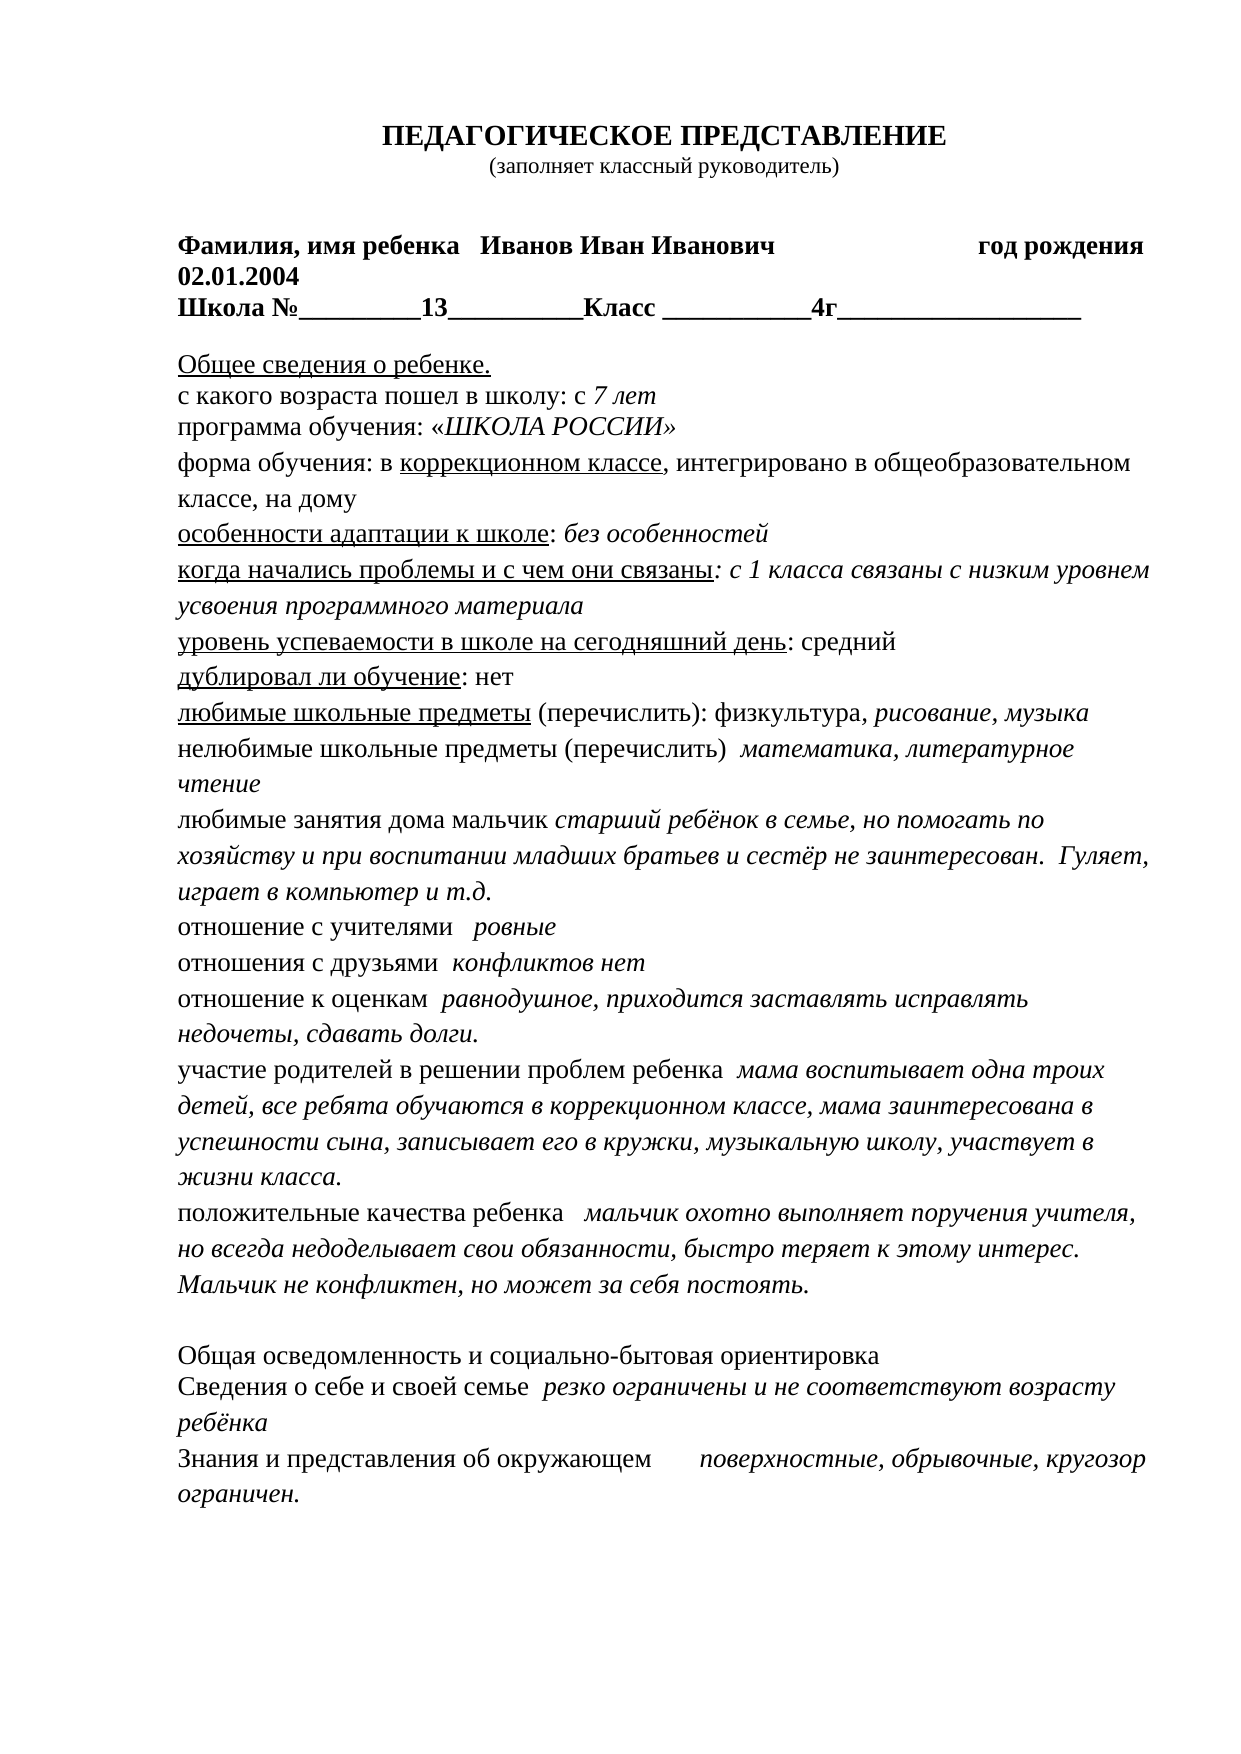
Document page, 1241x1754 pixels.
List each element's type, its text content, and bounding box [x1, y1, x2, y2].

subtitle с какого возраста пошел в школу: с 7 лет [177, 379, 1152, 410]
text отношение к оценкам равнодушное, приходится заставлять исправлять недочеты, сдавать долги. [177, 982, 1152, 1049]
text когда начались проблемы и с чем они связаны: с 1 класса связаны с низким уровнем усвоения программного материала [177, 553, 1152, 620]
text особенности адаптации к школе: без особенностей [177, 517, 1152, 548]
text Школа №_________13__________Класс ___________4г__________________ [177, 291, 1152, 322]
text отношение с учителями ровные [177, 910, 1152, 942]
subtitle Общая осведомленность и социально-бытовая ориентировка [177, 1339, 1152, 1370]
text дублировал ли обучение: нет [177, 660, 1152, 691]
subtitle Фамилия, имя ребенка Иванов Иван Иванович год рождения 02.01.2004 [177, 229, 1152, 291]
text любимые школьные предметы (перечислить): физкультура, рисование, музыка [177, 696, 1152, 727]
text уровень успеваемости в школе на сегодняшний день: средний [177, 624, 1152, 656]
text отношения с друзьями конфликтов нет [177, 946, 1152, 977]
subtitle Общее сведения о ребенке. [177, 348, 1152, 379]
text любимые занятия дома мальчик старший ребёнок в семье, но помогать по хозяйству и при воспитании младших братьев и сестёр не заинтересован. Гуляет, играет в компьютер и т.д. [177, 803, 1152, 906]
text (заполняет классный руководитель) [177, 152, 1152, 178]
subtitle ПЕДАГОГИЧЕСКОЕ ПРЕДСТАВЛЕНИЕ [177, 118, 1152, 152]
text нелюбимые школьные предметы (перечислить) математика, литературное чтение [177, 732, 1152, 799]
text Сведения о себе и своей семье резко ограничены и не соответствуют возрасту ребёнка Знания и представления об окружающем поверхностные, обрывочные, кругозор ограничен. [177, 1370, 1152, 1509]
text форма обучения: в коррекционном классе, интегрировано в общеобразовательном классе, на дому [177, 446, 1152, 513]
text положительные качества ребенка мальчик охотно выполняет поручения учителя, но всегда недоделывает свои обязанности, быстро теряет к этому интерес. Мальчик не конфликтен, но может за себя постоять. [177, 1196, 1152, 1299]
text участие родителей в решении проблем ребенка мама воспитывает одна троих детей, все ребята обучаются в коррекционном классе, мама заинтересована в успешности сына, записывает его в кружки, музыкальную школу, участвует в жизни класса. [177, 1053, 1152, 1192]
text программа обучения: «ШКОЛА РОССИИ» [177, 410, 1152, 441]
